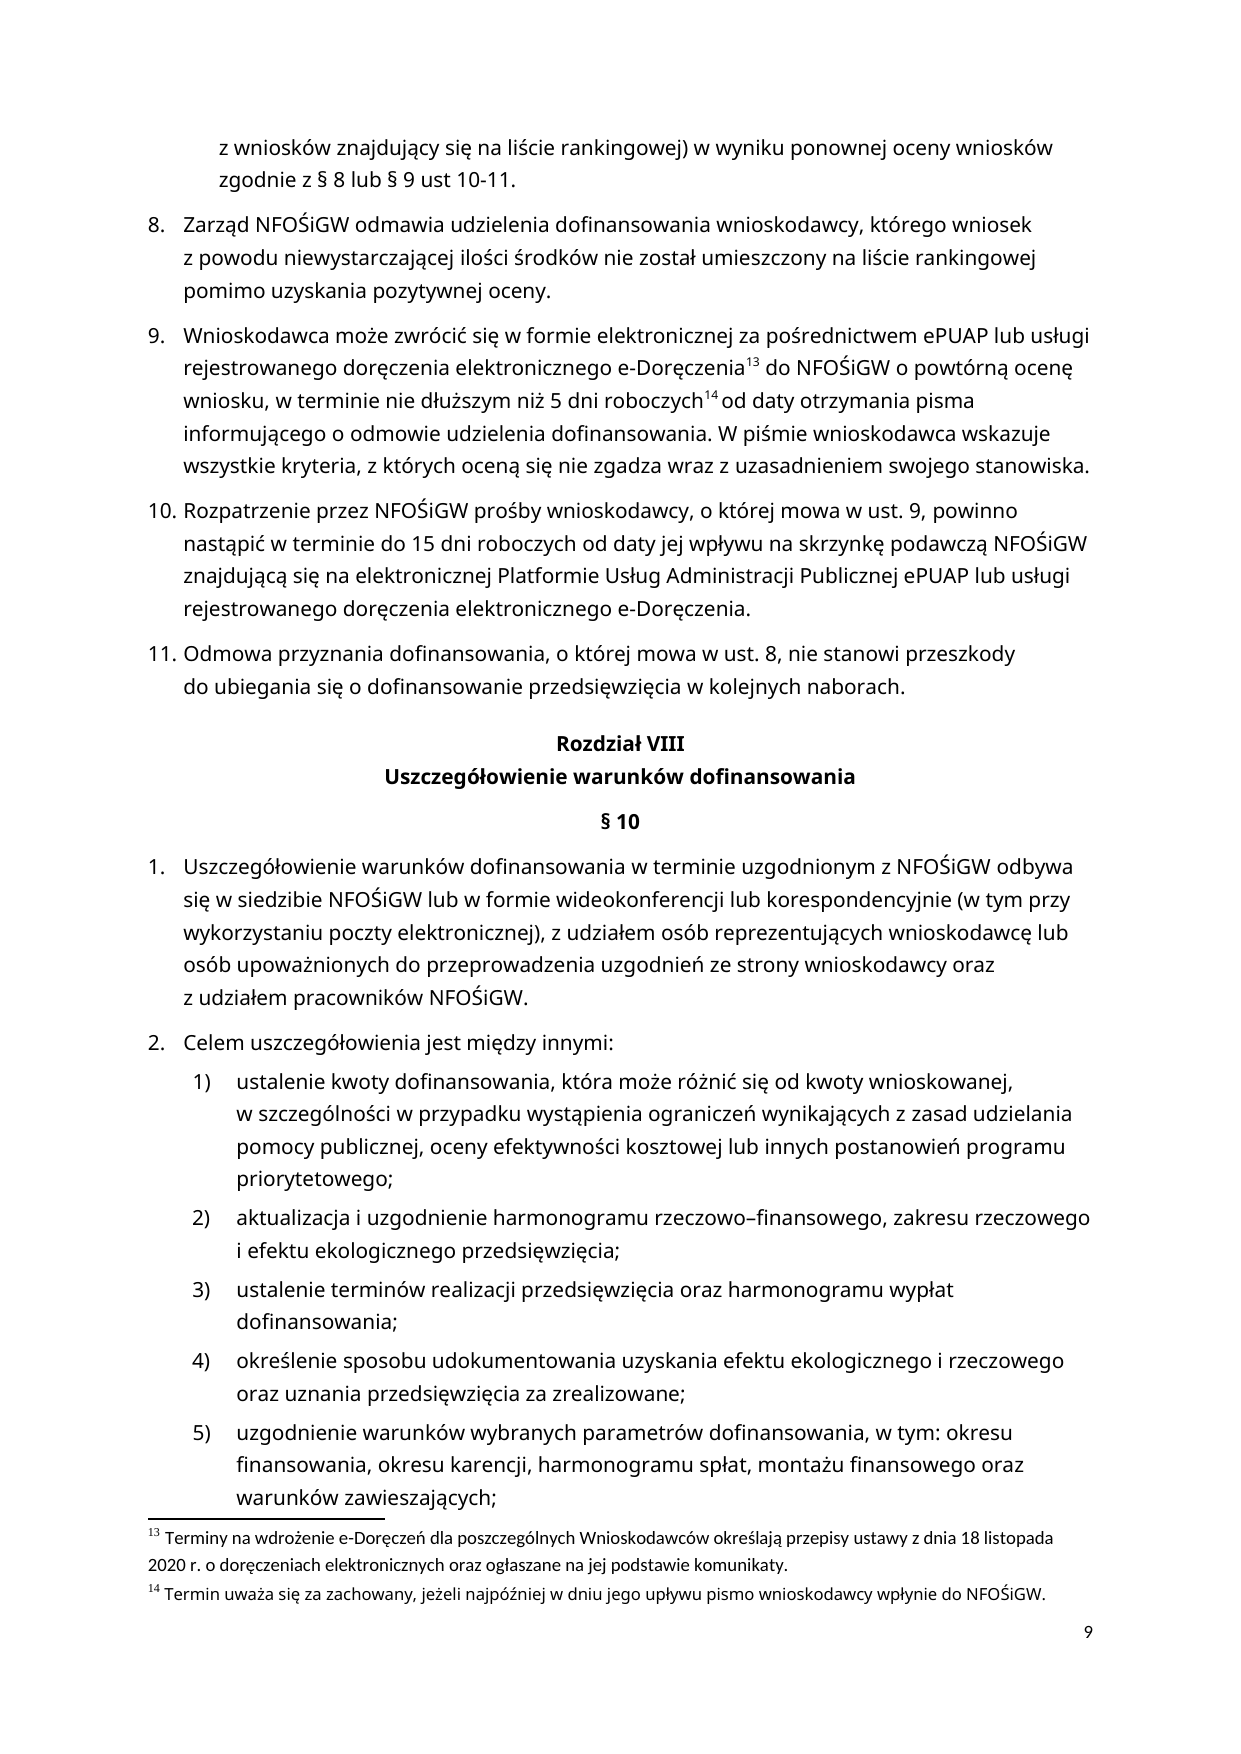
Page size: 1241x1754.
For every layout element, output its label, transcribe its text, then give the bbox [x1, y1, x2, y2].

list Odmowa przyznania dofinansowania, o której mowa w ust. 8, nie stanowi przeszkody do ubiegania się o dofinansowanie przedsięwzięcia w kolejnych naborach. [148, 639, 1093, 700]
list Rozpatrzenie przez NFOŚiGW prośby wnioskodawcy, o której mowa w ust. 9, powinno nastąpić w terminie do 15 dni roboczych od daty jej wpływu na skrzynkę podawczą NFOŚiGW znajdującą się na elektronicznej Platformie Usług Administracji Publicznej ePUAP lub usługi rejestrowanego doręczenia elektronicznego e-Doręczenia. [148, 496, 1093, 623]
list określenie sposobu udokumentowania uzyskania efektu ekologicznego i rzeczowego oraz uznania przedsięwzięcia za zrealizowane; [192, 1346, 1093, 1407]
list Zarząd NFOŚiGW odmawia udzielenia dofinansowania wnioskodawcy, którego wniosek z powodu niewystarczającej ilości środków nie został umieszczony na liście rankingowej pomimo uzyskania pozytywnej oceny. [148, 211, 1093, 304]
list Wnioskodawca może zwrócić się w formie elektronicznej za pośrednictwem ePUAP lub usługi rejestrowanego doręczenia elektronicznego e-Doręczenia do NFOŚiGW o powtórną ocenę wniosku, w terminie nie dłuższym niż 5 dni roboczych od daty otrzymania pisma informującego o odmowie udzielenia dofinansowania. W piśmie wnioskodawca wskazuje wszystkie kryteria, z których oceną się nie zgadza wraz z uzasadnieniem swojego stanowiska. [148, 321, 1093, 480]
list aktualizacja i uzgodnienie harmonogramu rzeczowo–finansowego, zakresu rzeczowego i efektu ekologicznego przedsięwzięcia; [192, 1203, 1093, 1264]
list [183, 133, 1093, 194]
text Uszczegółowienie warunków dofinansowania [148, 762, 1093, 791]
text § 10 [148, 807, 1093, 836]
list ustalenie terminów realizacji przedsięwzięcia oraz harmonogramu wypłat dofinansowania; [192, 1275, 1093, 1336]
list uzgodnienie warunków wybranych parametrów dofinansowania, w tym: okresu finansowania, okresu karencji, harmonogramu spłat, montażu finansowego oraz warunków zawieszających; [192, 1418, 1093, 1511]
list ustalenie kwoty dofinansowania, która może różnić się od kwoty wnioskowanej, w szczególności w przypadku wystąpienia ograniczeń wynikających z zasad udzielania pomocy publicznej, oceny efektywności kosztowej lub innych postanowień programu priorytetowego; [192, 1067, 1093, 1193]
text Rozdział VIII [148, 729, 1093, 758]
list Uszczegółowienie warunków dofinansowania w terminie uzgodnionym z NFOŚiGW odbywa się w siedzibie NFOŚiGW lub w formie wideokonferencji lub korespondencyjnie (w tym przy wykorzystaniu poczty elektronicznej), z udziałem osób reprezentujących wnioskodawcę lub osób upoważnionych do przeprowadzenia uzgodnień ze strony wnioskodawcy oraz z udziałem pracowników NFOŚiGW. [148, 852, 1093, 1011]
list Celem uszczegółowienia jest między innymi: [148, 1028, 1093, 1056]
